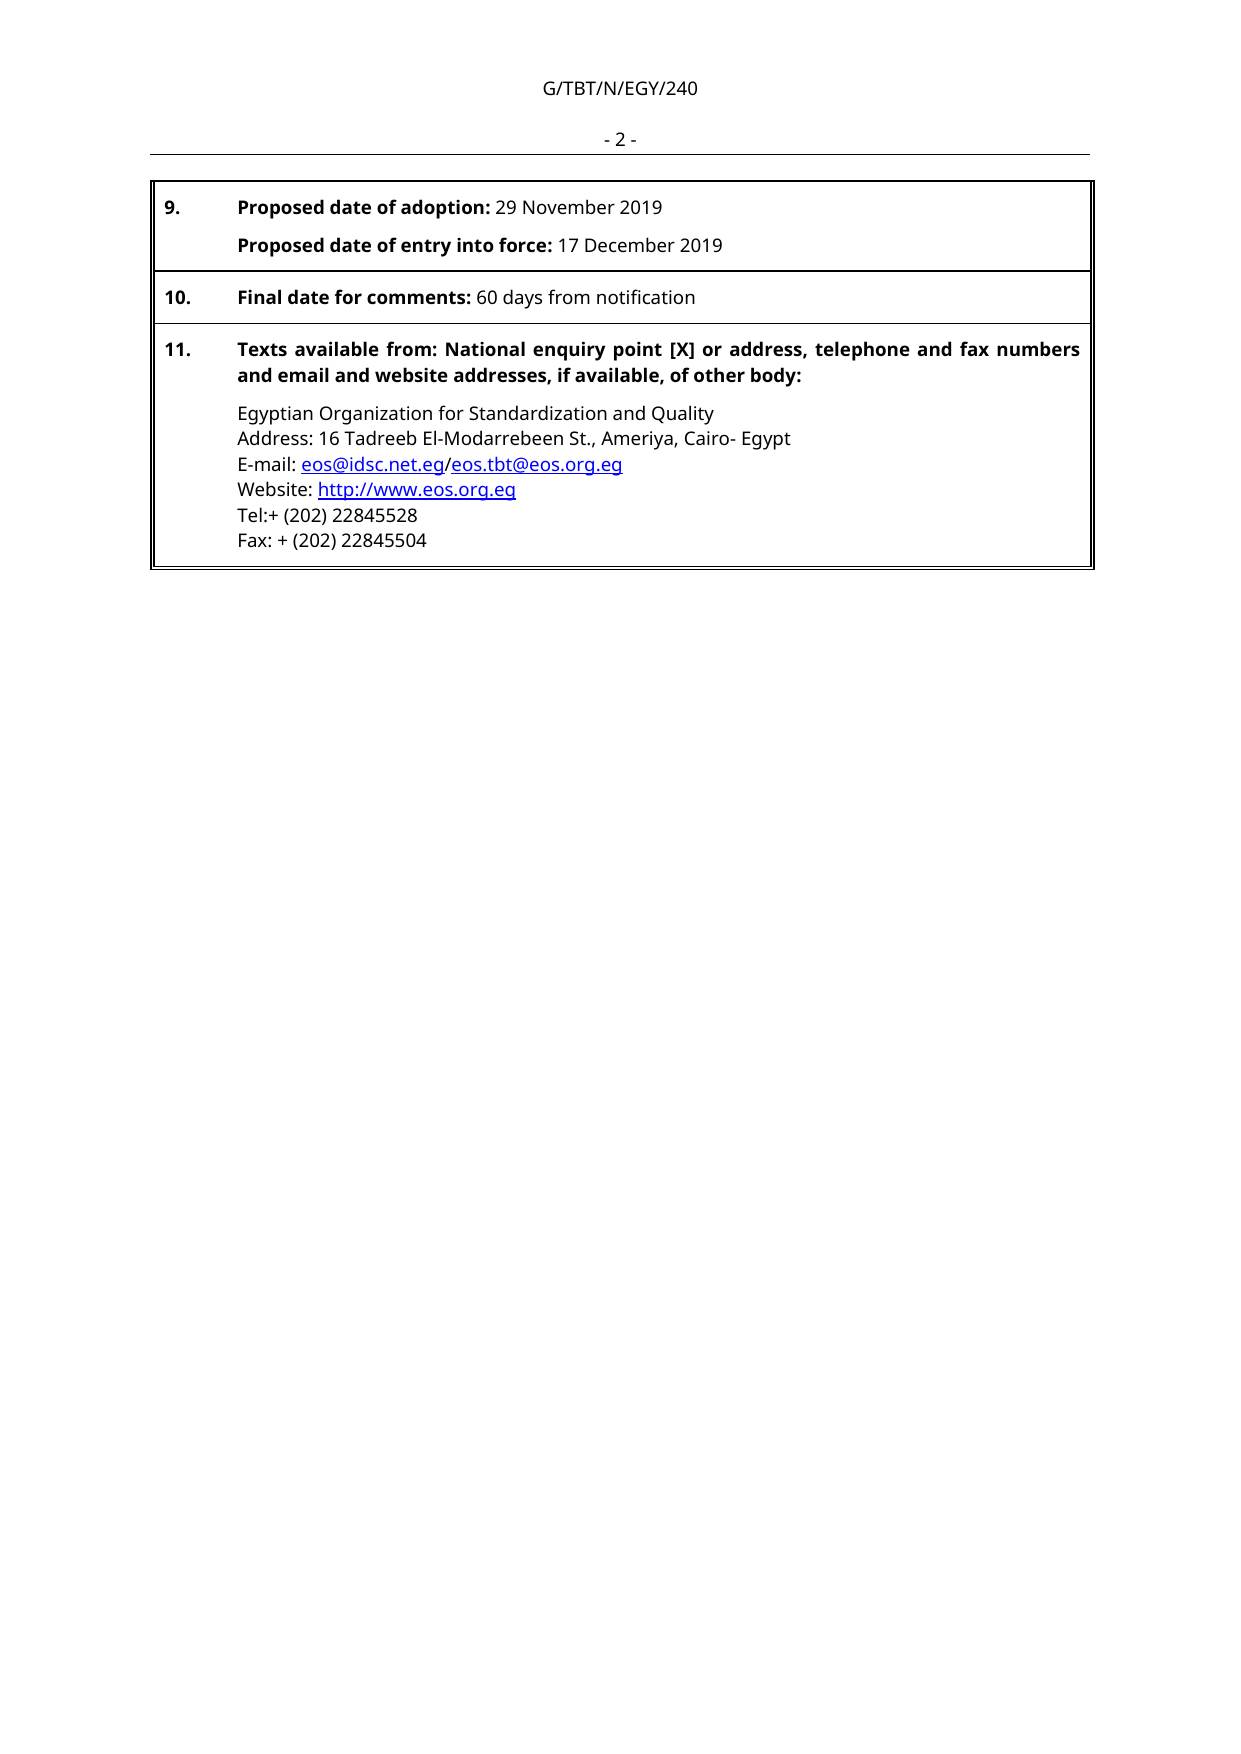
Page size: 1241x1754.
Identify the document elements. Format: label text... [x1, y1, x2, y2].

table_cell Texts available from: National enquiry point [X] or address, telephone and fax numbers and email and website addresses, if available, of other body: Egyptian Organization for Standardization and Quality Address: 16 Tadreeb El-Modarrebeen St., Ameriya, Cairo- Egypt E-mail: eos@idsc.net.eg/eos.tbt@eos.org.eg Website: http://www.eos.org.eg Tel:+ (202) 22845528 Fax: + (202) 22845504 [225, 324, 1090, 566]
table_cell 11. [155, 324, 225, 566]
table_cell Final date for comments: 60 days from notification [225, 272, 1090, 322]
table_cell 9. [155, 182, 225, 270]
table_cell Proposed date of adoption: 29 November 2019 Proposed date of entry into force: 17 December 2019 [225, 182, 1090, 270]
table_cell 10. [155, 272, 225, 322]
